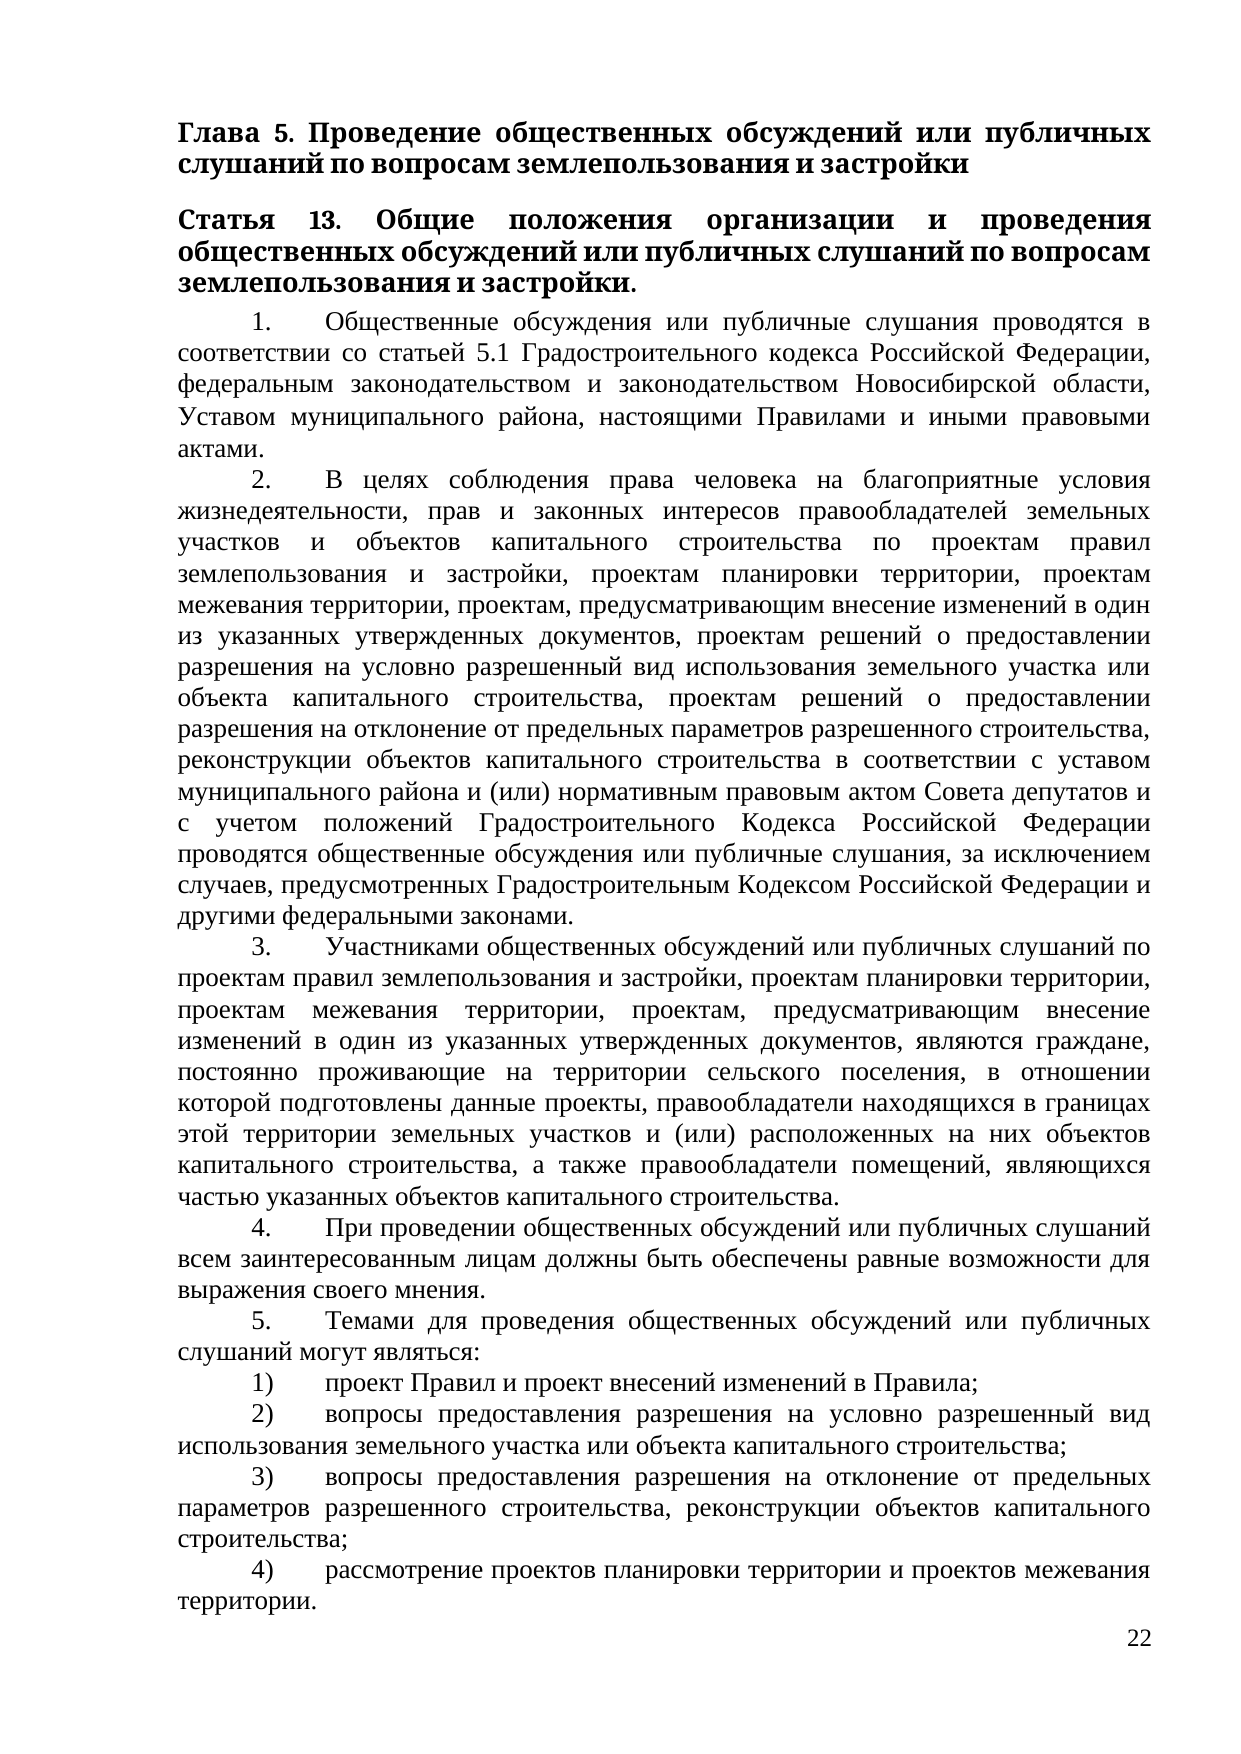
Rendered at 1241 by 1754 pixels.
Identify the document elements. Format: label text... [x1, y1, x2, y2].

text 1) проект Правил и проект внесений изменений в Правила; [251, 1366, 1152, 1398]
text 3) вопросы предоставления разрешения на отклонение от предельных параметров разрешенного строительства, реконструкции объектов капитального строительства; [177, 1460, 1152, 1553]
text 2. В целях соблюдения права человека на благоприятные условия жизнедеятельности, прав и законных интересов правообладателей земельных участков и объектов капитального строительства по проектам правил землепользования и застройки, проектам планировки территории, проектам межевания территории, проектам, предусматривающим внесение изменений в один из указанных утвержденных документов, проектам решений о предоставлении разрешения на условно разрешенный вид использования земельного участка или объекта капитального строительства, проектам решений о предоставлении разрешения на отклонение от предельных параметров разрешенного строительства, реконструкции объектов капитального строительства в соответствии с уставом муниципального района и (или) нормативным правовым актом Совета депутатов и с учетом положений Градостроительного Кодекса Российской Федерации проводятся общественные обсуждения или публичные слушания, за исключением случаев, предусмотренных Градостроительным Кодексом Российской Федерации и другими федеральными законами. [177, 463, 1152, 930]
text 4. При проведении общественных обсуждений или публичных слушаний всем заинтересованным лицам должны быть обеспечены равные возможности для выражения своего мнения. [177, 1211, 1152, 1304]
text 5. Темами для проведения общественных обсуждений или публичных слушаний могут являться: [177, 1304, 1152, 1366]
text 1. Общественные обсуждения или публичные слушания проводятся в соответствии со статьей 5.1 Градостроительного кодекса Российской Федерации, федеральным законодательством и законодательством Новосибирской области, Уставом муниципального района, настоящими Правилами и иными правовыми актами. [177, 305, 1152, 463]
text 3. Участниками общественных обсуждений или публичных слушаний по проектам правил землепользования и застройки, проектам планировки территории, проектам межевания территории, проектам, предусматривающим внесение изменений в один из указанных утвержденных документов, являются граждане, постоянно проживающие на территории сельского поселения, в отношении которой подготовлены данные проекты, правообладатели находящихся в границах этой территории земельных участков и (или) расположенных на них объектов капитального строительства, а также правообладатели помещений, являющихся частью указанных объектов капитального строительства. [177, 930, 1152, 1211]
subtitle Глава 5. Проведение общественных обсуждений или публичных слушаний по вопросам землепользования и застройки [177, 118, 1152, 180]
text 4) рассмотрение проектов планировки территории и проектов межевания территории. [177, 1553, 1152, 1616]
text 2) вопросы предоставления разрешения на условно разрешенный вид использования земельного участка или объекта капитального строительства; [177, 1398, 1152, 1460]
subtitle Статья 13. Общие положения организации и проведения общественных обсуждений или публичных слушаний по вопросам землепользования и застройки. [177, 205, 1152, 299]
